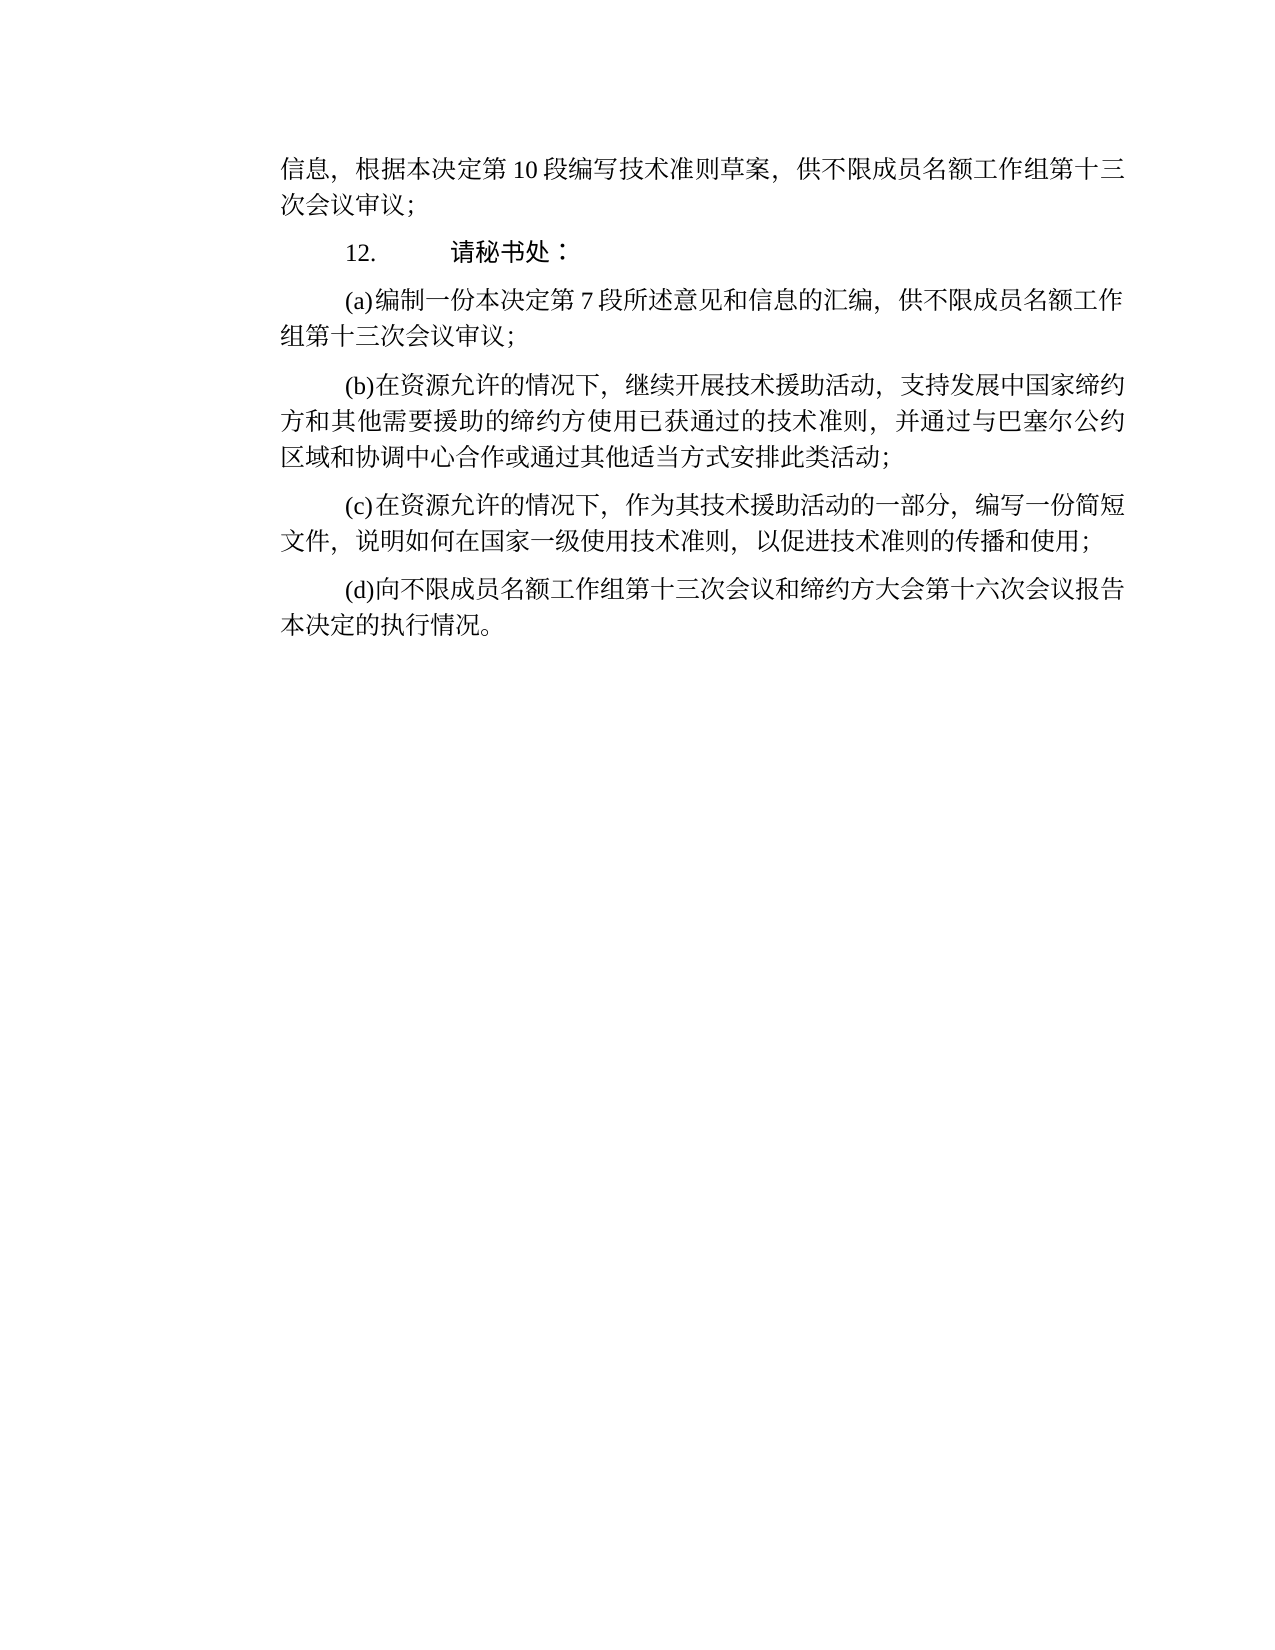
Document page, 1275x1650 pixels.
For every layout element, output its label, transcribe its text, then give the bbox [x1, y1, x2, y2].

list 在资源允许的情况下，继续开展技术援助活动，支持发展中国家缔约方和其他需要援助的缔约方使用已获通过的技术准则，并通过与巴塞尔公约区域和协调中心合作或通过其他适当方式安排此类活动； [280, 365, 1125, 473]
list 请秘书处： [280, 234, 1125, 268]
list 在资源允许的情况下，作为其技术援助活动的一部分，编写一份简短文件，说明如何在国家一级使用技术准则，以促进技术准则的传播和使用； [280, 486, 1125, 557]
list 编制一份本决定第7段所述意见和信息的汇编，供不限成员名额工作组第十三次会议审议； [280, 281, 1125, 353]
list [280, 150, 1125, 222]
list 向不限成员名额工作组第十三次会议和缔约方大会第十六次会议报告本决定的执行情况。 [280, 570, 1125, 642]
